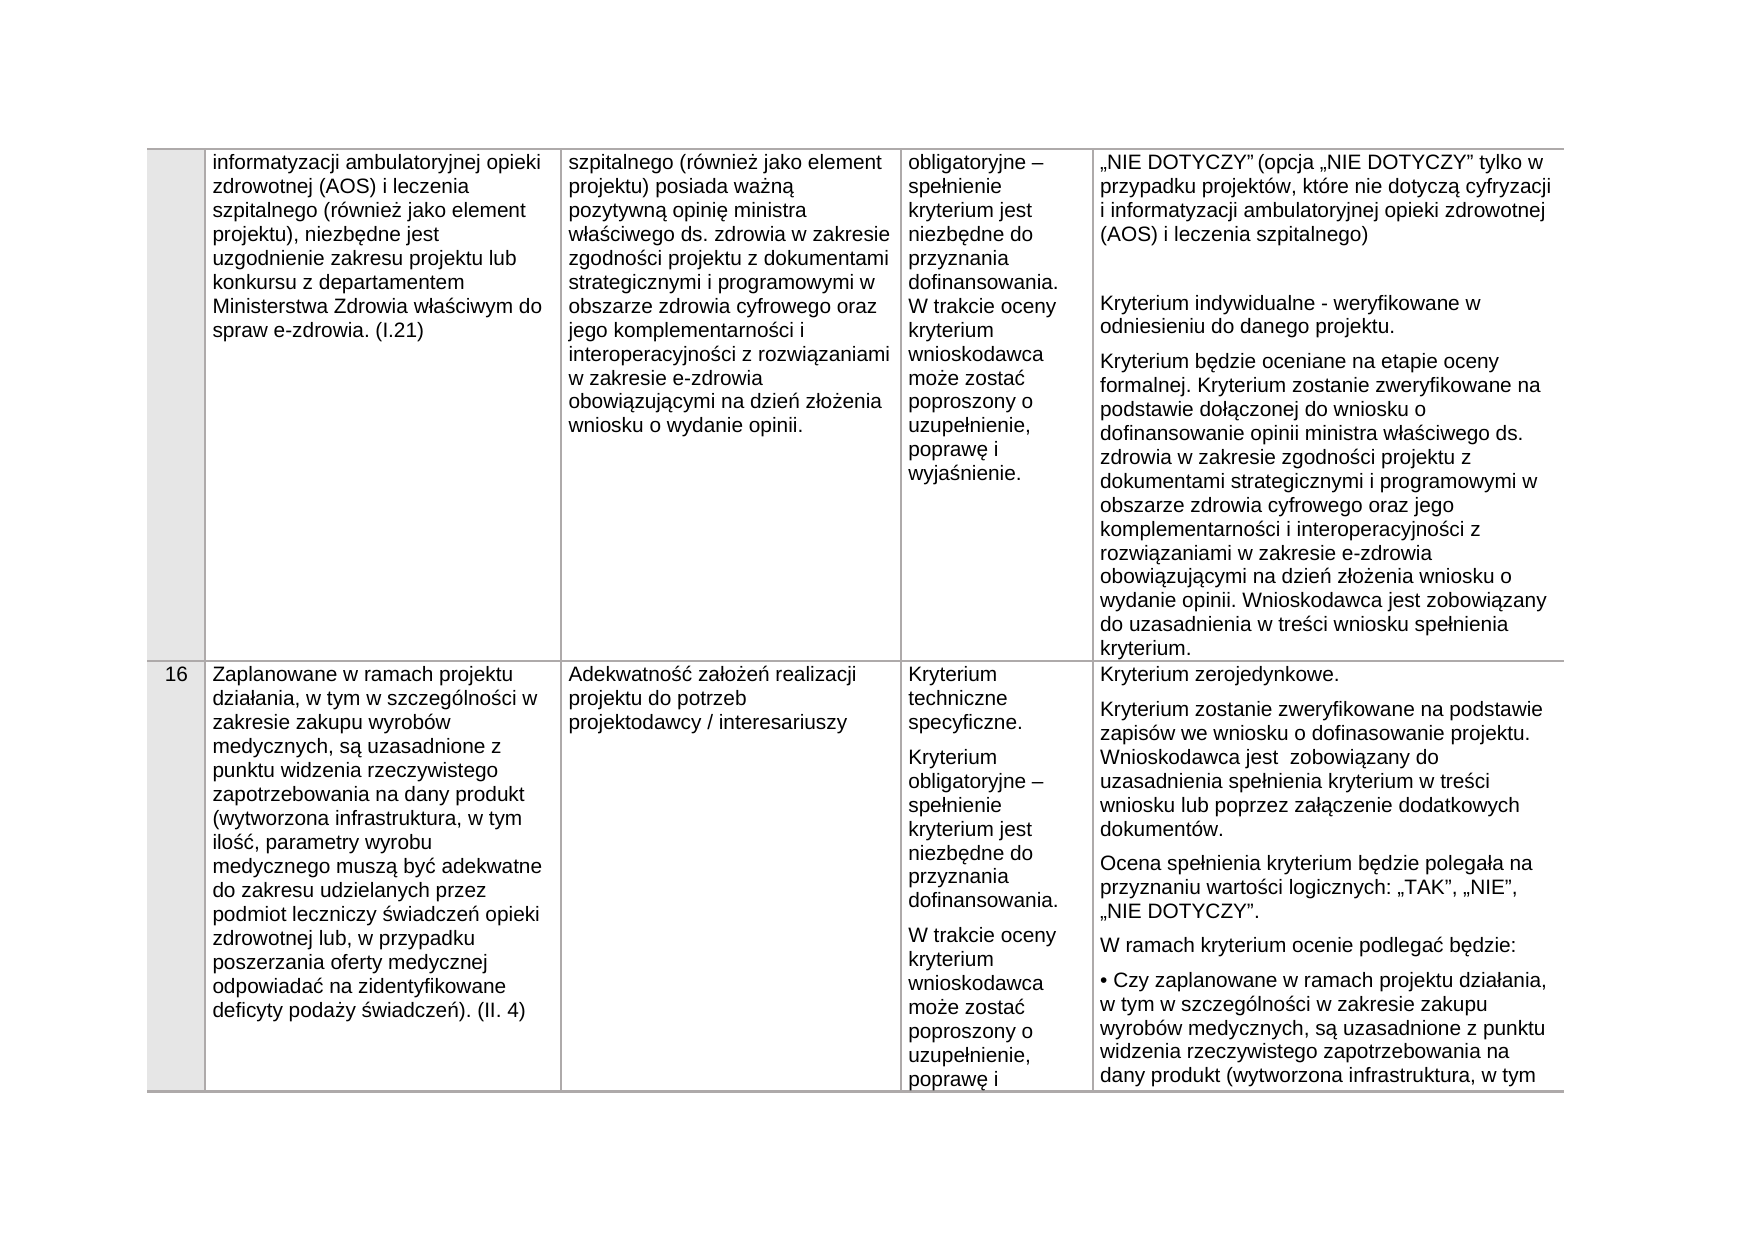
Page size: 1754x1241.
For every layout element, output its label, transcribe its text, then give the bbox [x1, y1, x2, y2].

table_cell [1094, 150, 1564, 660]
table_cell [562, 662, 900, 1090]
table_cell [1094, 662, 1564, 1090]
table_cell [206, 662, 560, 1090]
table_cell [902, 662, 1092, 1090]
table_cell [902, 150, 1092, 660]
table_cell 16 [147, 662, 204, 1090]
table_cell 15 [147, 150, 204, 660]
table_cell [562, 150, 900, 660]
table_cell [206, 150, 560, 660]
